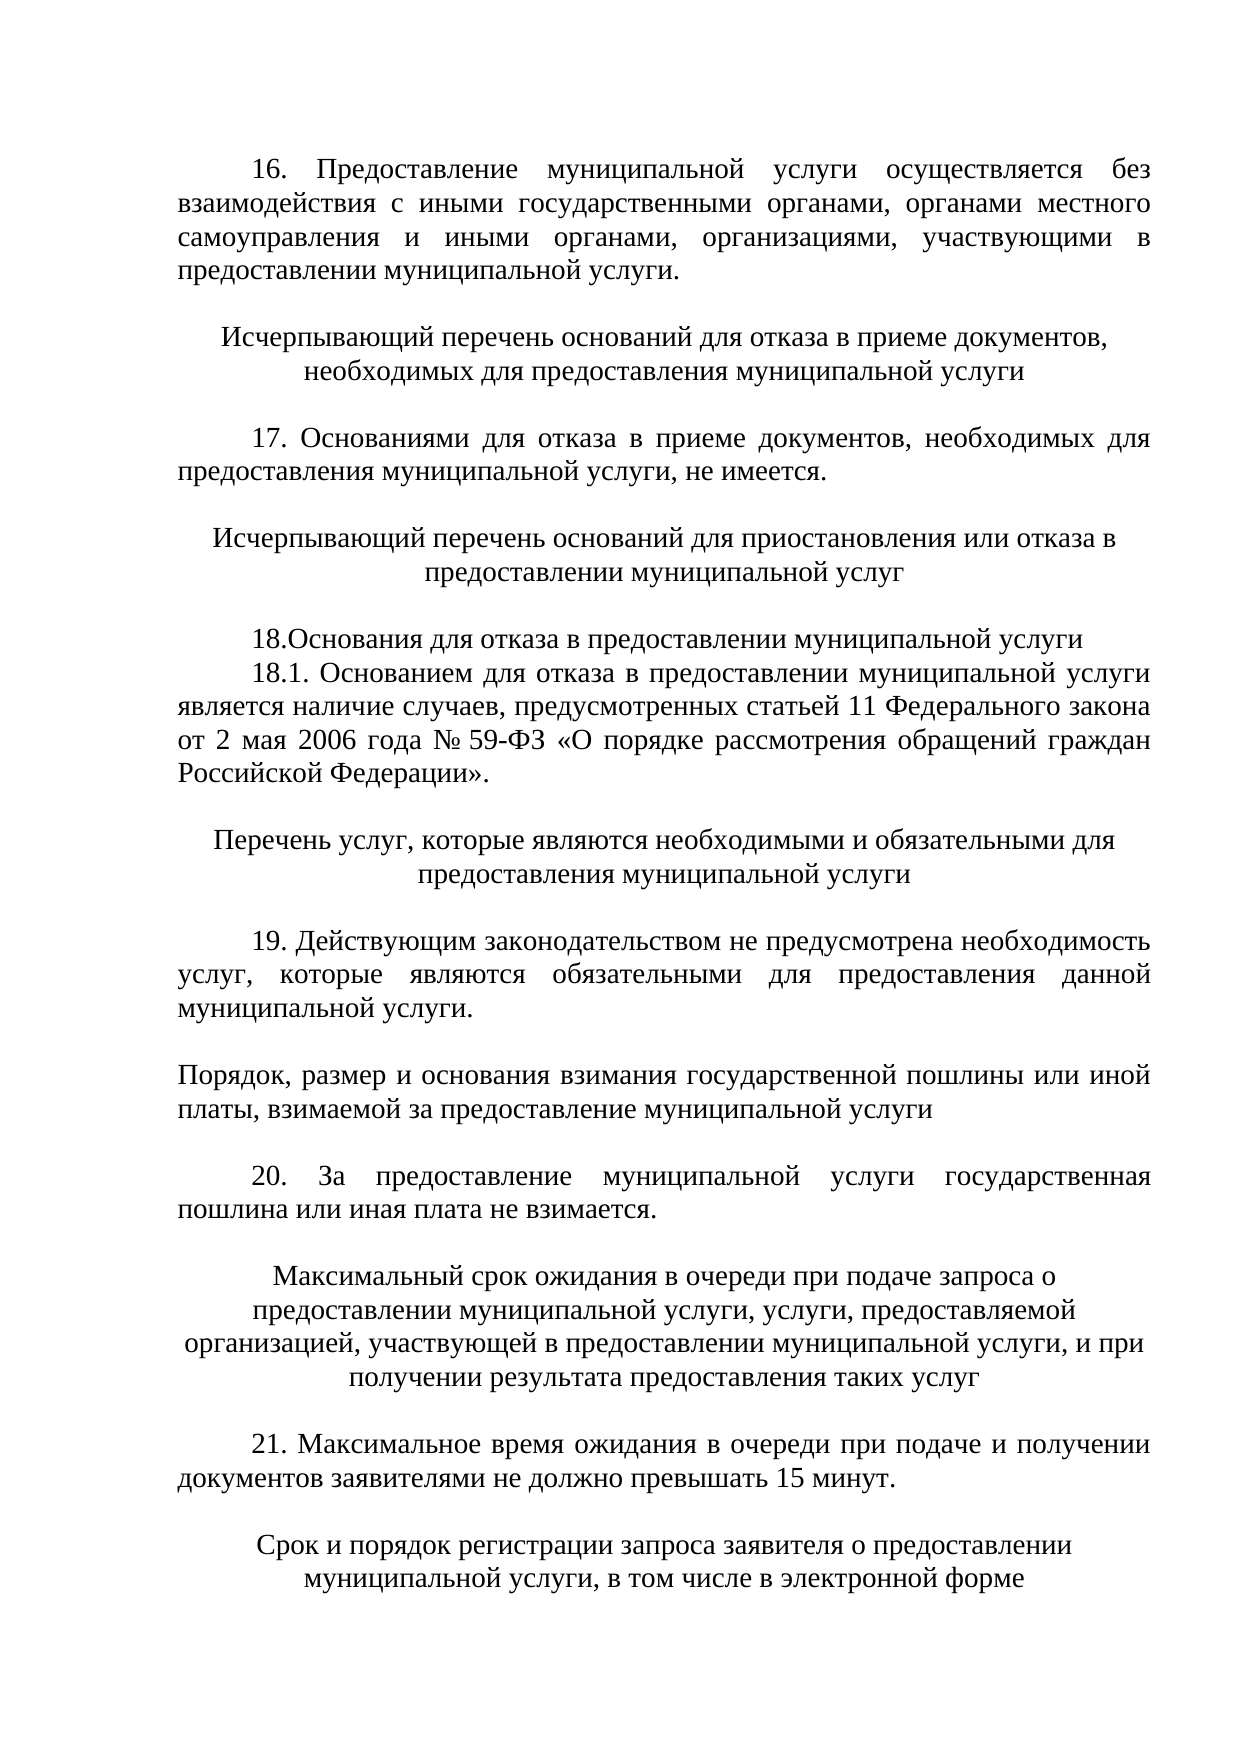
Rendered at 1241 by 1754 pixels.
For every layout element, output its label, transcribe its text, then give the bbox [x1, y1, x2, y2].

text 18.1. Основанием для отказа в предоставлении муниципальной услуги является наличие случаев, предусмотренных статьей 11 Федерального закона от 2 мая 2006 года № 59-ФЗ «О порядке рассмотрения обращений граждан Российской Федерации». [177, 655, 1152, 789]
text Порядок, размер и основания взимания государственной пошлины или иной платы, взимаемой за предоставление муниципальной услуги [177, 1057, 1152, 1124]
text 17. Основаниями для отказа в приеме документов, необходимых для предоставления муниципальной услуги, не имеется. [177, 420, 1152, 487]
text Исчерпывающий перечень оснований для отказа в приеме документов, необходимых для предоставления муниципальной услуги [177, 319, 1152, 386]
text 19. Действующим законодательством не предусмотрена необходимость услуг, которые являются обязательными для предоставления данной муниципальной услуги. [177, 923, 1152, 1024]
text Срок и порядок регистрации запроса заявителя о предоставлении муниципальной услуги, в том числе в электронной форме [177, 1527, 1152, 1594]
text Максимальный срок ожидания в очереди при подаче запроса о предоставлении муниципальной услуги, услуги, предоставляемой организацией, участвующей в предоставлении муниципальной услуги, и при получении результата предоставления таких услуг [177, 1258, 1152, 1393]
text 16. Предоставление муниципальной услуги осуществляется без взаимодействия с иными государственными органами, органами местного самоуправления и иными органами, организациями, участвующими в предоставлении муниципальной услуги. [177, 152, 1152, 286]
text 20. За предоставление муниципальной услуги государственная пошлина или иная плата не взимается. [177, 1158, 1152, 1225]
text 21. Максимальное время ожидания в очереди при подаче и получении документов заявителями не должно превышать 15 минут. [177, 1426, 1152, 1493]
text Исчерпывающий перечень оснований для приостановления или отказа в предоставлении муниципальной услуг [177, 521, 1152, 588]
text 18.Основания для отказа в предоставлении муниципальной услуги [177, 621, 1152, 655]
text Перечень услуг, которые являются необходимыми и обязательными для предоставления муниципальной услуги [177, 822, 1152, 889]
